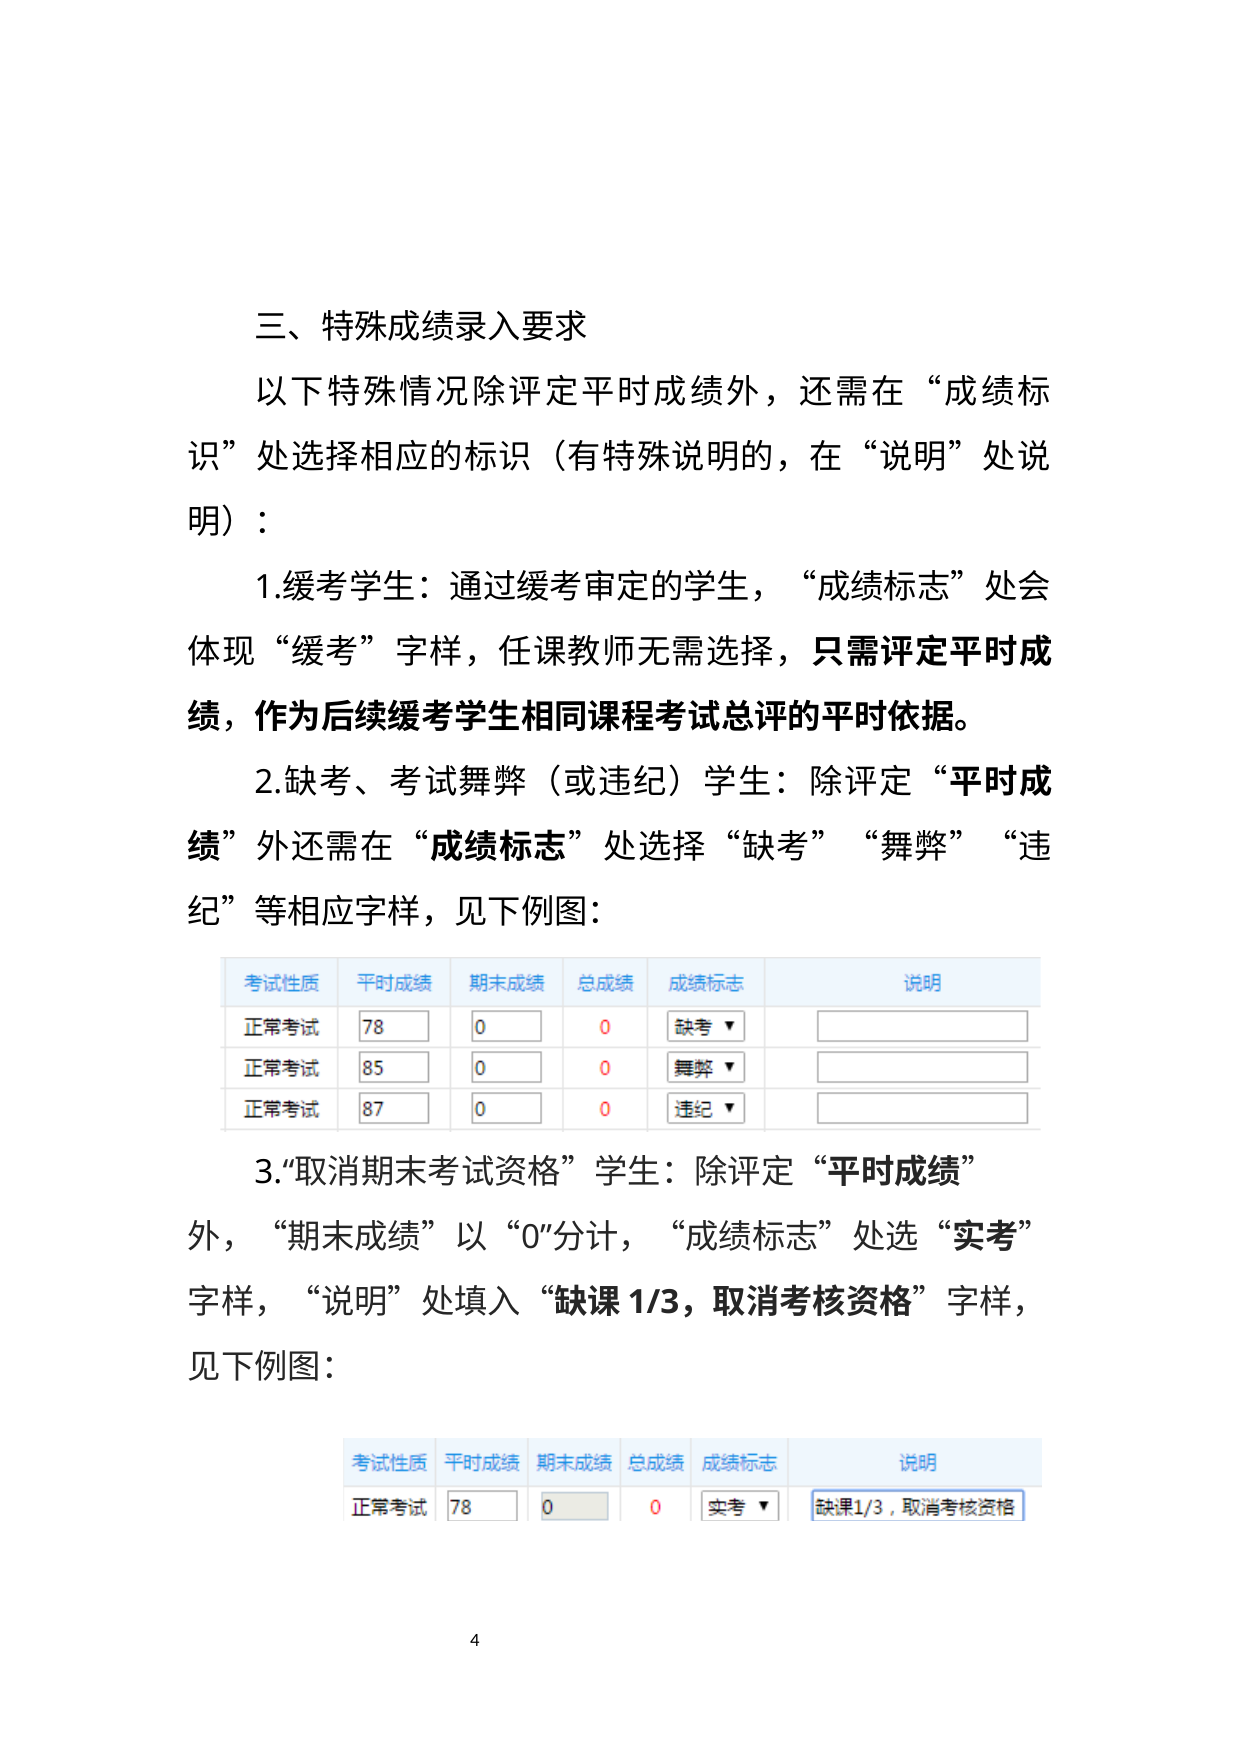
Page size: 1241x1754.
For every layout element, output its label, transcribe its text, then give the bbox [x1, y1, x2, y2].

list 以下特殊情况除评定平时成绩外，还需在“成绩标识”处选择相应的标识（有特殊说明的，在“说明”处说明）： [187, 357, 1053, 552]
list 三、特殊成绩录入要求 [187, 292, 1053, 357]
text 2.缺考、考试舞弊（或违纪）学生：除评定“平时成绩”外还需在“成绩标志”处选择“缺考”“舞弊”“违纪”等相应字样，见下例图： [187, 747, 1053, 942]
text 1.缓考学生：通过缓考审定的学生，“成绩标志”处会体现“缓考”字样，任课教师无需选择，只需评定平时成绩，作为后续缓考学生相同课程考试总评的平时依据。 [187, 552, 1053, 747]
picture [341, 1438, 1042, 1521]
picture [220, 957, 1041, 1132]
